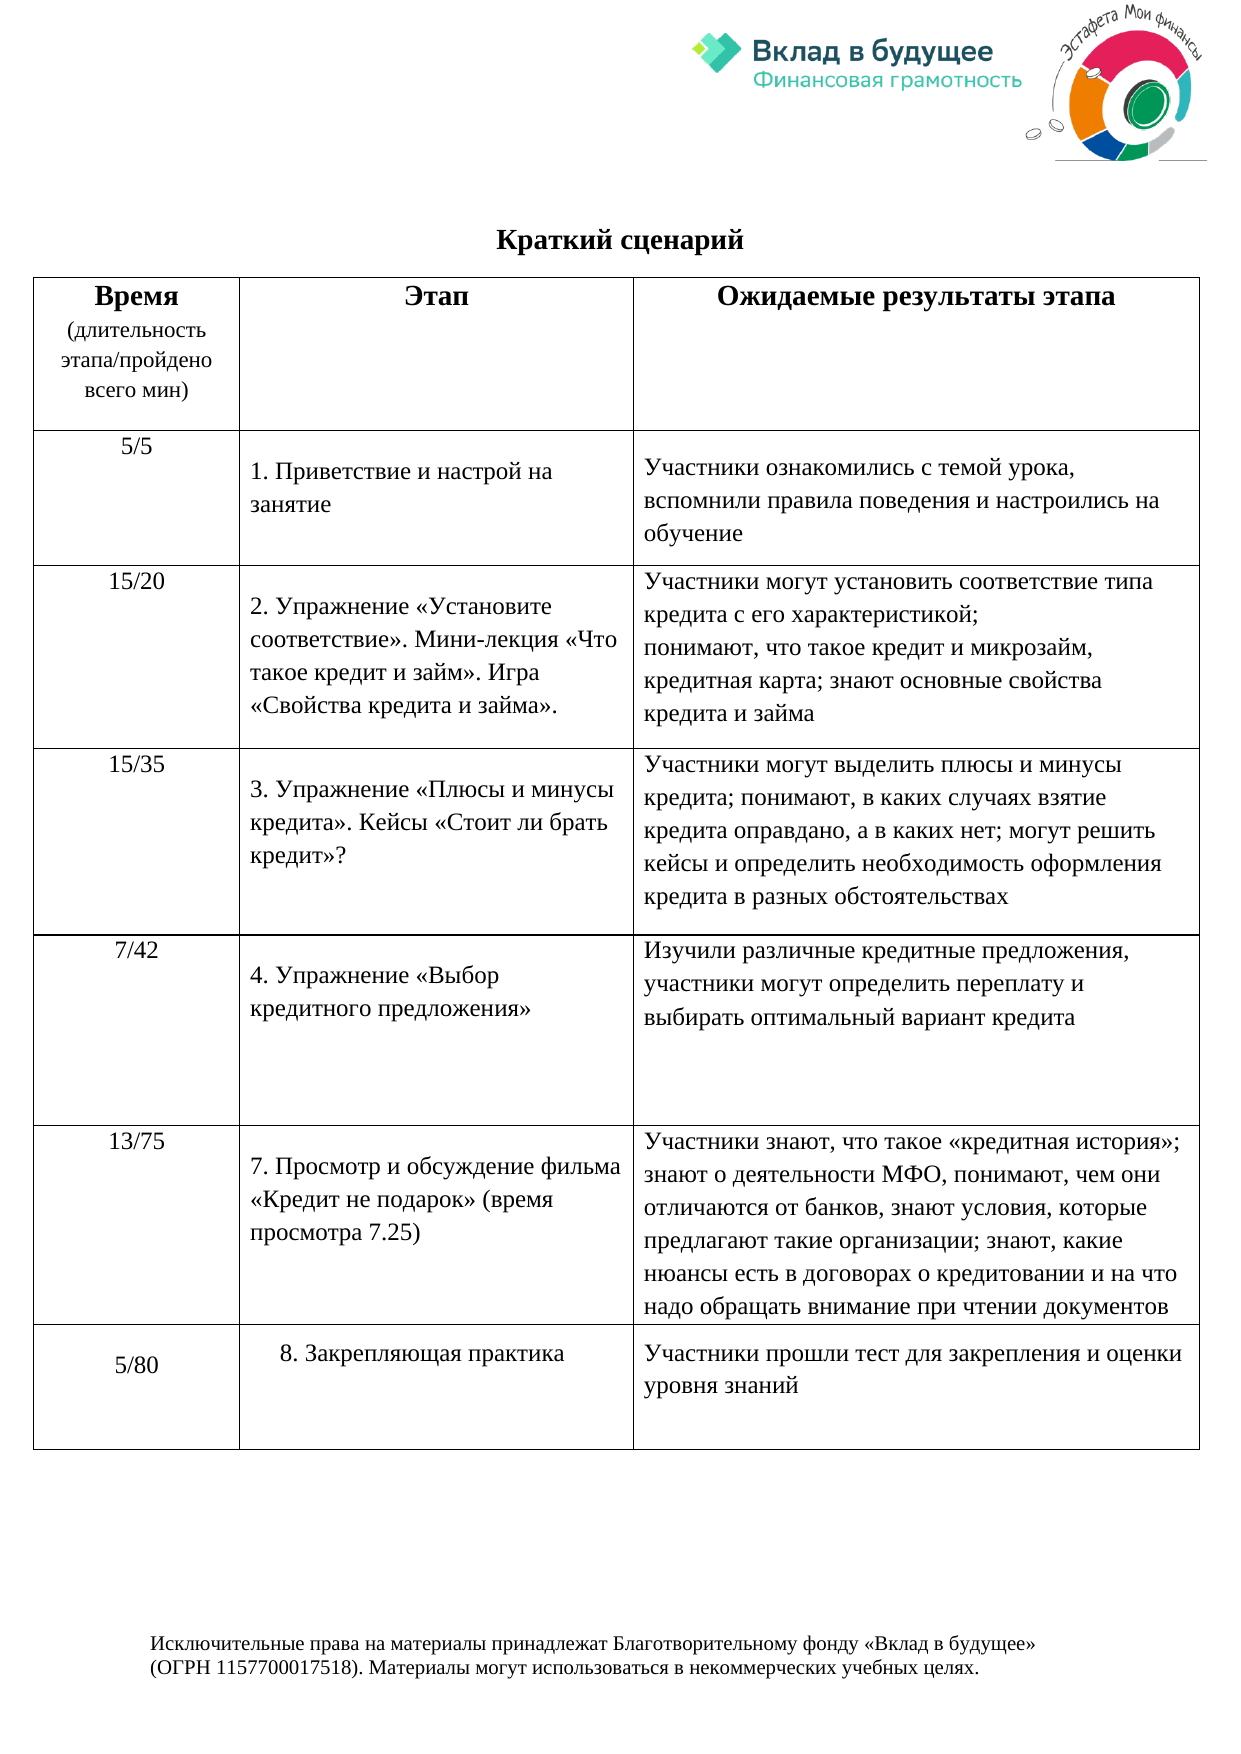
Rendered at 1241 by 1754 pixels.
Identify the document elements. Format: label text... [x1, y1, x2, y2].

table_header Ожидаемые результаты этапа [634, 278, 1199, 430]
table_cell 5/80 [34, 1325, 239, 1449]
table_cell Участники могут установить соответствие типа кредита с его характеристикой; понимают, что такое кредит и микрозайм, кредитная карта; знают основные свойства кредита и займа [634, 566, 1199, 747]
table_cell 8. Закрепляющая практика [240, 1325, 633, 1449]
picture [652, 0, 1208, 161]
table_cell 13/75 [34, 1126, 239, 1324]
table_header Время (длительность этапа/пройдено всего мин) [34, 278, 239, 430]
table_cell 7. Просмотр и обсуждение фильма «Кредит не подарок» (время просмотра 7.25) [240, 1126, 633, 1324]
table_cell Участники могут выделить плюсы и минусы кредита; понимают, в каких случаях взятие кредита оправдано, а в каких нет; могут решить кейсы и определить необходимость оформления кредита в разных обстоятельствах [634, 749, 1199, 934]
table_cell Участники ознакомились с темой урока, вспомнили правила поведения и настроились на обучение [634, 431, 1199, 564]
table_cell 4. Упражнение «Выбор кредитного предложения» [240, 936, 633, 1125]
table_cell 5/5 [34, 431, 239, 564]
table_cell 15/35 [34, 749, 239, 934]
table_header Этап [240, 278, 633, 430]
table_cell Изучили различные кредитные предложения, участники могут определить переплату и выбирать оптимальный вариант кредита [634, 936, 1199, 1125]
table_cell 2. Упражнение «Установите соответствие». Мини-лекция «Что такое кредит и займ». Игра «Свойства кредита и займа». [240, 566, 633, 747]
table_cell Участники прошли тест для закрепления и оценки уровня знаний [634, 1325, 1199, 1449]
table_cell 3. Упражнение «Плюсы и минусы кредита». Кейсы «Стоит ли брать кредит»? [240, 749, 633, 934]
table_cell 1. Приветствие и настрой на занятие [240, 431, 633, 564]
subtitle Краткий сценарий [150, 222, 1090, 255]
table_cell Участники знают, что такое «кредитная история»; знают о деятельности МФО, понимают, чем они отличаются от банков, знают условия, которые предлагают такие организации; знают, какие нюансы есть в договорах о кредитовании и на что надо обращать внимание при чтении документов [634, 1126, 1199, 1324]
table_cell 15/20 [34, 566, 239, 747]
table_cell 7/42 [34, 936, 239, 1125]
